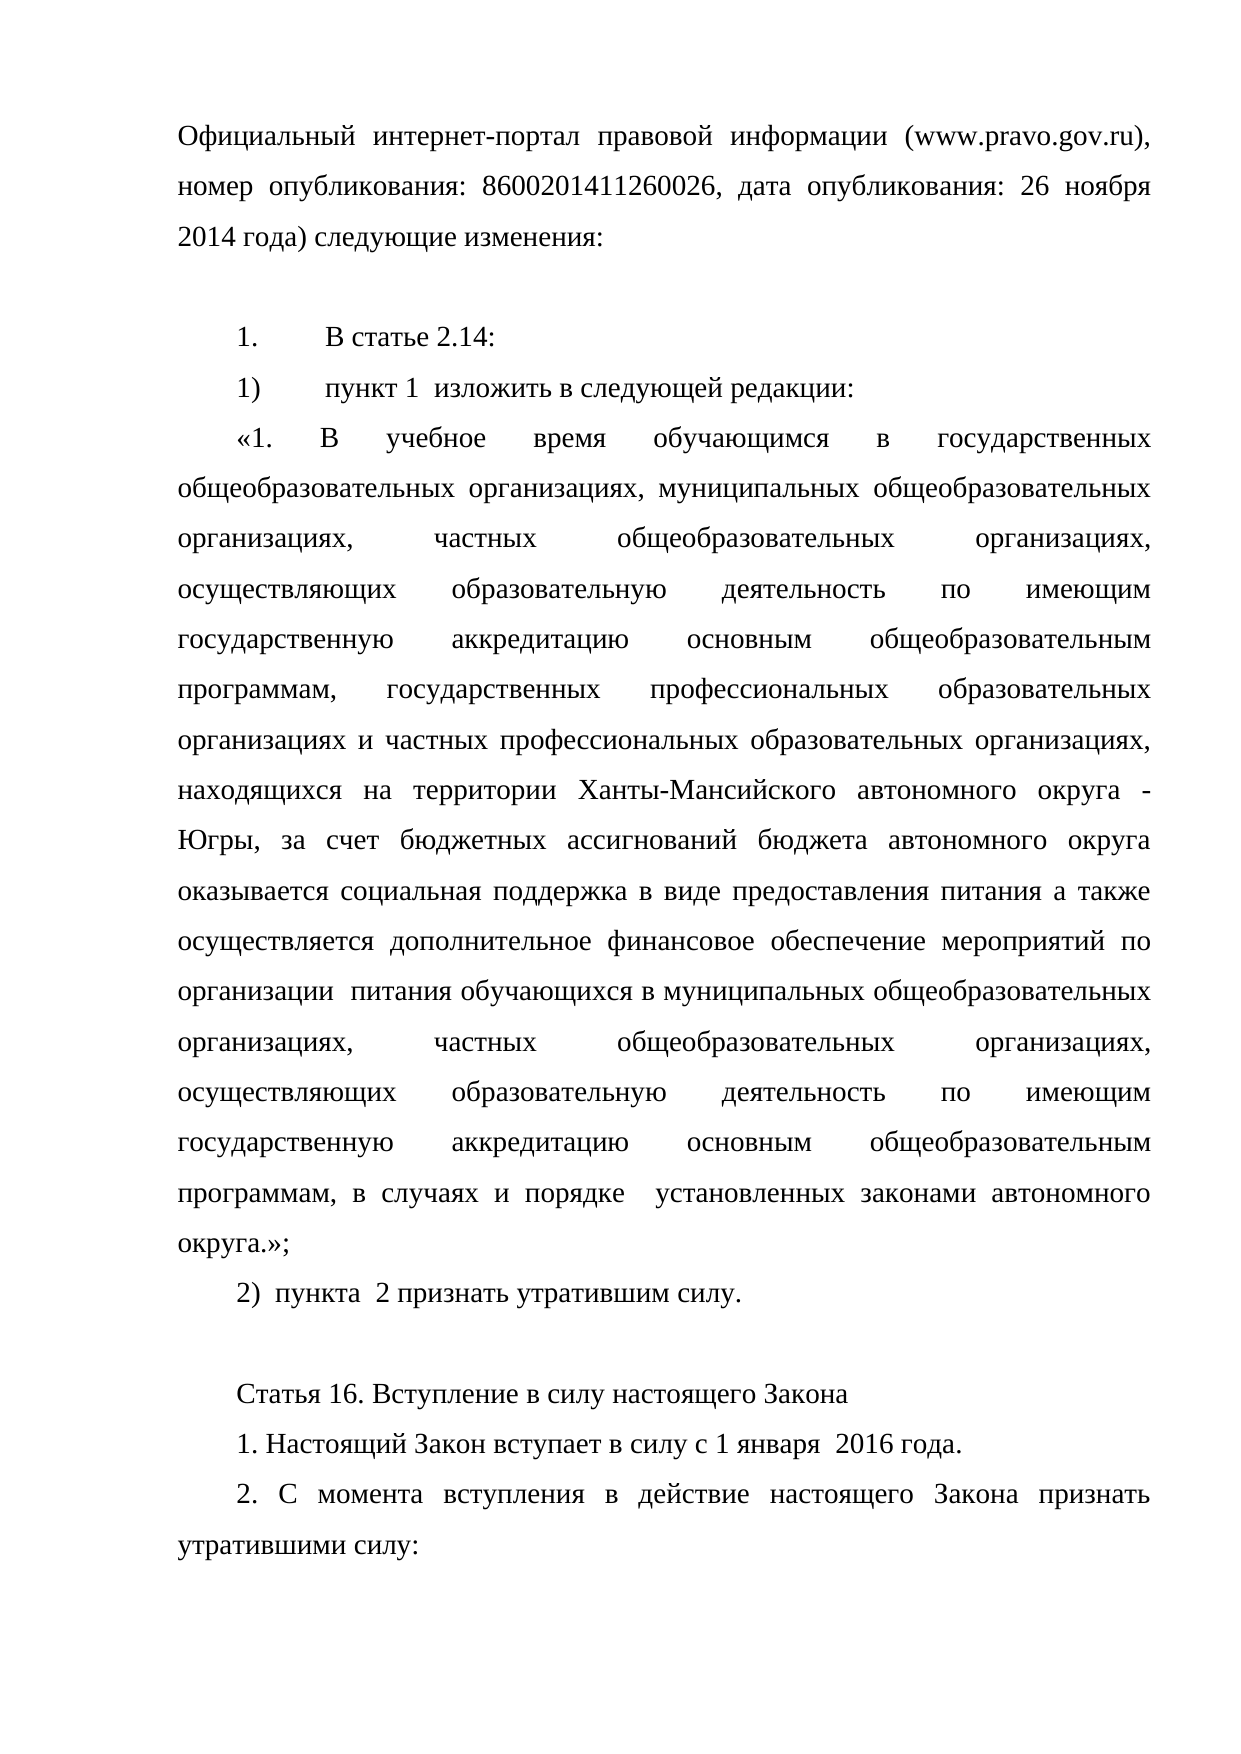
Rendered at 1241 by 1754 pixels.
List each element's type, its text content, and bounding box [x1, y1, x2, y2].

text 2. С момента вступления в действие настоящего Закона признать утратившими силу: [177, 1477, 1152, 1560]
text «1. В учебное время обучающимся в государственных общеобразовательных организациях, муниципальных общеобразовательных организациях, частных общеобразовательных организациях, осуществляющих образовательную деятельность по имеющим государственную аккредитацию основным общеобразовательным программам, государственных профессиональных образовательных организациях и частных профессиональных образовательных организациях, находящихся на территории Ханты-Мансийского автономного округа - Югры, за счет бюджетных ассигнований бюджета автономного округа оказывается социальная поддержка в виде предоставления питания а также осуществляется дополнительное финансовое обеспечение мероприятий по организации питания обучающихся в муниципальных общеобразовательных организациях, частных общеобразовательных организациях, осуществляющих образовательную деятельность по имеющим государственную аккредитацию основным общеобразовательным программам, в случаях и порядке установленных законами автономного округа.»; [177, 420, 1152, 1258]
list В статье 2.14: [177, 319, 1152, 353]
text Статья 16. Вступление в силу настоящего Закона [177, 1376, 1152, 1409]
list пункт 1 изложить в следующей редакции: [177, 370, 1152, 403]
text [177, 118, 1152, 252]
text 2) пункта 2 признать утратившим силу. [177, 1275, 1152, 1309]
text 1. Настоящий Закон вступает в силу с 1 января 2016 года. [177, 1426, 1152, 1460]
